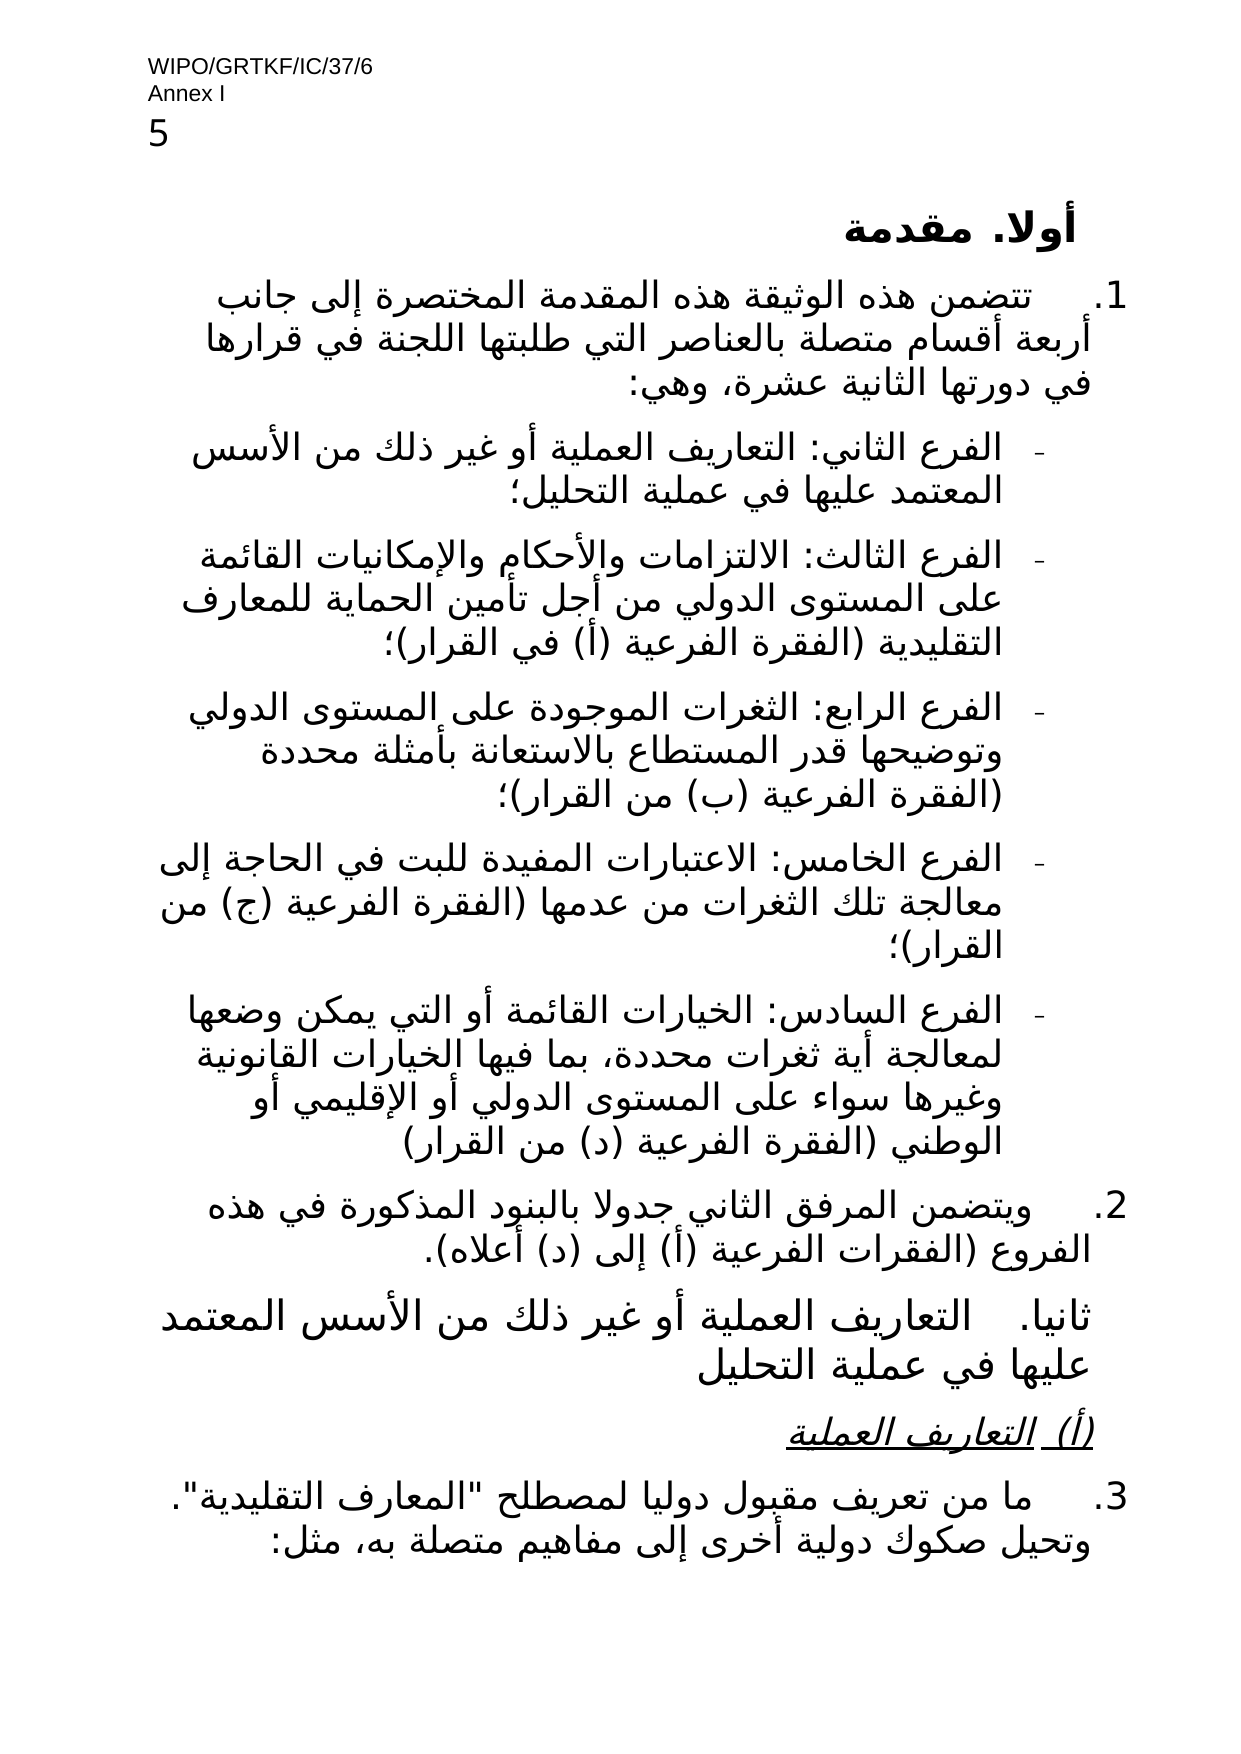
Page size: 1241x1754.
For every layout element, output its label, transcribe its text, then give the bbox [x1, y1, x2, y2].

text ما من تعريف مقبول دوليا لمصطلح "المعارف التقليدية". وتحيل صكوك دولية أخرى إلى مفاهيم متصلة به، مثل: [148, 1474, 1092, 1562]
list الفرع الثاني: التعاريف العملية أو غير ذلك من الأسس المعتمد عليها في عملية التحليل؛ [148, 425, 1034, 512]
list الفرع الرابع: الثغرات الموجودة على المستوى الدولي وتوضيحها قدر المستطاع بالاستعانة بأمثلة محددة (الفقرة الفرعية (ب) من القرار)؛ [148, 685, 1034, 816]
subtitle أولا. مقدمة [148, 204, 1092, 253]
list الفرع السادس: الخيارات القائمة أو التي يمكن وضعها لمعالجة أية ثغرات محددة، بما فيها الخيارات القانونية وغيرها سواء على المستوى الدولي أو الإقليمي أو الوطني (الفقرة الفرعية (د) من القرار) [148, 989, 1034, 1163]
subtitle (أ) التعاريف العملية [148, 1410, 1093, 1454]
list تتضمن هذه الوثيقة هذه المقدمة المختصرة إلى جانب أربعة أقسام متصلة بالعناصر التي طلبتها اللجنة في قرارها في دورتها الثانية عشرة، وهي: [148, 273, 1092, 404]
list الفرع الخامس: الاعتبارات المفيدة للبت في الحاجة إلى معالجة تلك الثغرات من عدمها (الفقرة الفرعية (ج) من القرار)؛ [148, 837, 1034, 968]
list الفرع الثالث: الالتزامات والأحكام والإمكانيات القائمة على المستوى الدولي من أجل تأمين الحماية للمعارف التقليدية (الفقرة الفرعية (أ) في القرار)؛ [148, 533, 1034, 664]
subtitle ثانيا. التعاريف العملية أو غير ذلك من الأسس المعتمد عليها في عملية التحليل [148, 1292, 1092, 1389]
text ويتضمن المرفق الثاني جدولا بالبنود المذكورة في هذه الفروع (الفقرات الفرعية (أ) إلى (د) أعلاه). [148, 1184, 1092, 1271]
